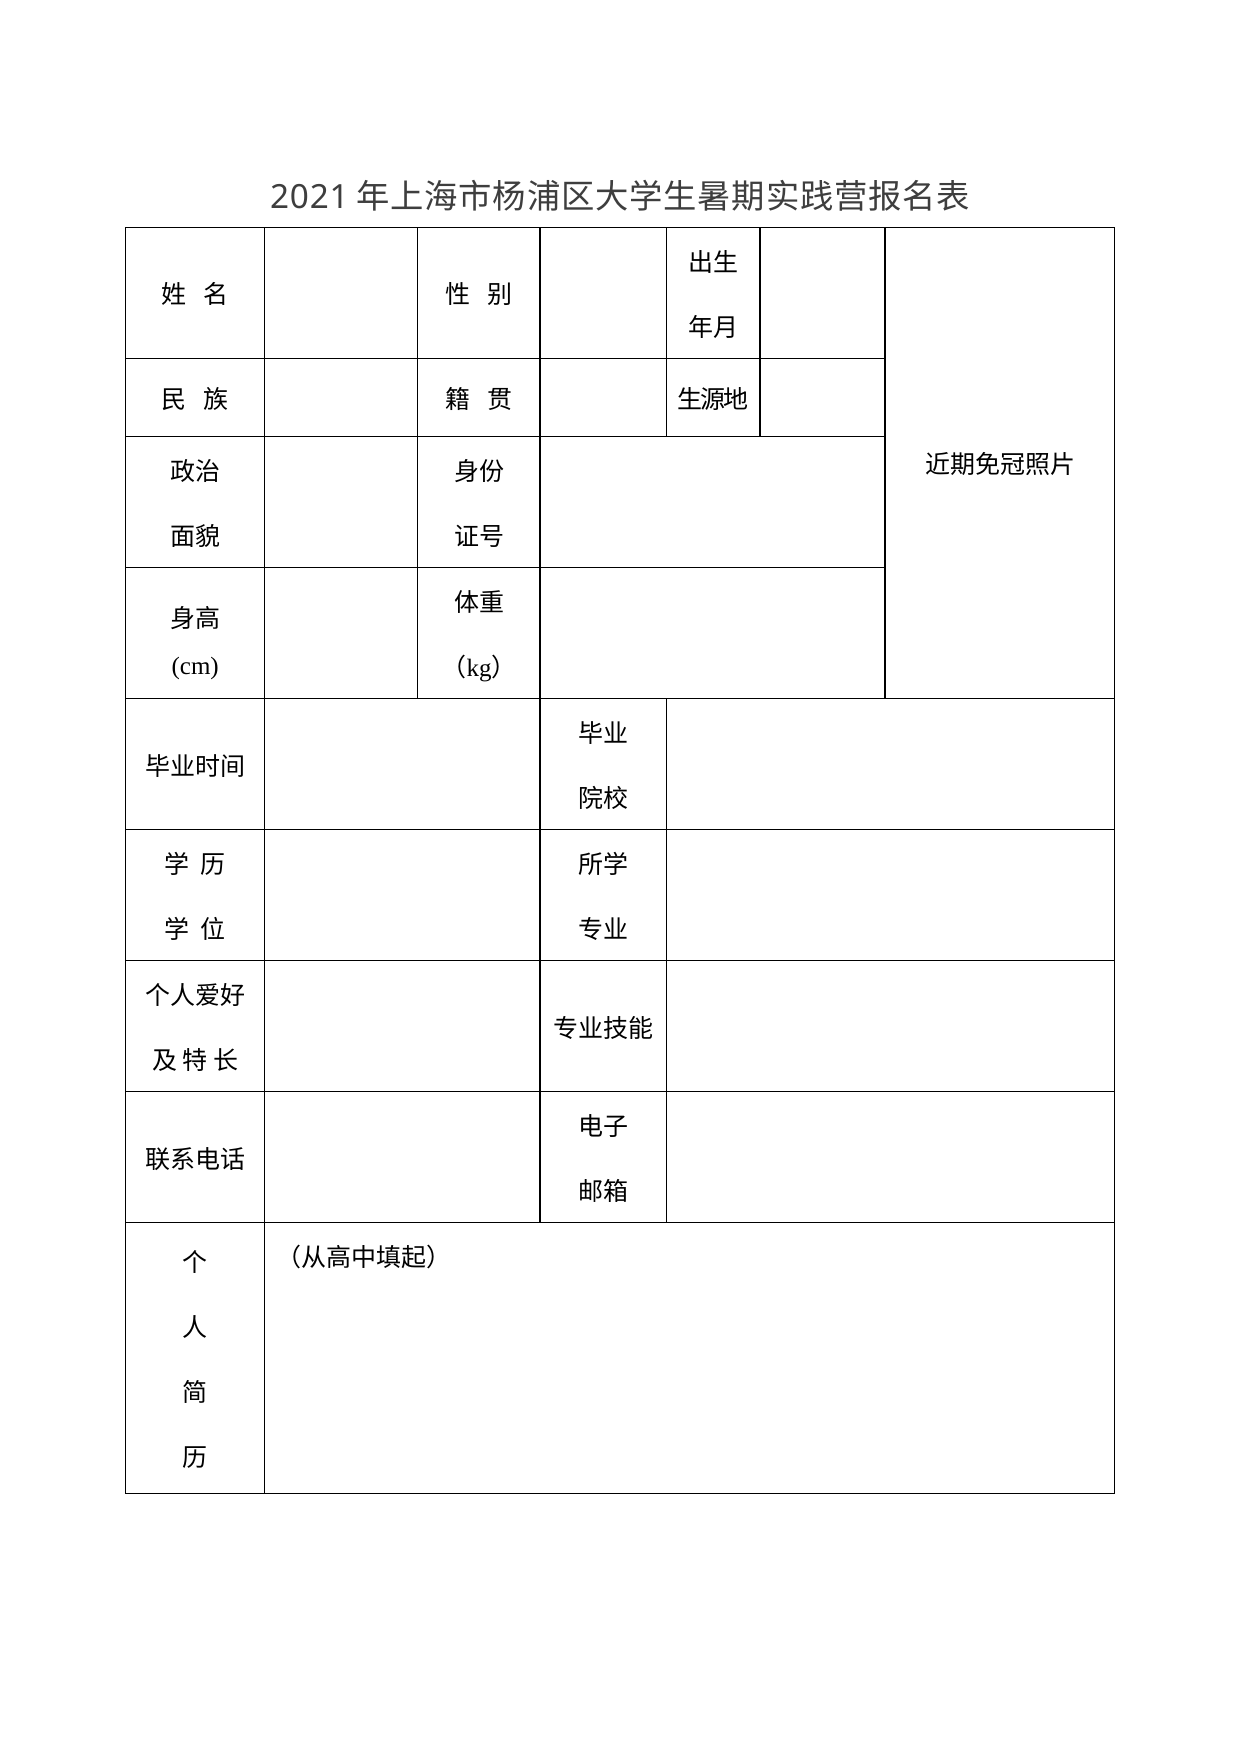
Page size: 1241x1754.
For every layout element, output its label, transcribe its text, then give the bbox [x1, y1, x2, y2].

table_header 性 别 [418, 228, 539, 358]
table_cell 毕业 院校 [541, 699, 666, 829]
table_cell 学 历 学 位 [126, 830, 264, 960]
table_cell [761, 359, 884, 436]
table_cell 联系电话 [126, 1092, 264, 1222]
table_cell [667, 961, 1114, 1091]
table_cell [265, 568, 417, 698]
table_cell [265, 437, 417, 567]
table_cell [541, 359, 666, 436]
table_header 出生 年月 [667, 228, 759, 358]
table_header [265, 228, 417, 358]
table_cell [265, 699, 539, 829]
table_cell 民 族 [126, 359, 264, 436]
table_cell 个 人 简 历 [126, 1223, 264, 1493]
table_cell [667, 830, 1114, 960]
table_cell [265, 830, 539, 960]
table_cell 体重（kg） [418, 568, 539, 698]
table_cell 生源地 [667, 359, 759, 436]
table_cell [667, 699, 1114, 829]
table_header 姓 名 [126, 228, 264, 358]
table_cell 身份 证号 [418, 437, 539, 567]
table_cell （从高中填起） [265, 1223, 1114, 1493]
table_cell 毕业时间 [126, 699, 264, 829]
table_header [541, 228, 666, 358]
table_cell [265, 359, 417, 436]
table_cell 政治 面貌 [126, 437, 264, 567]
table_header 近期免冠照片 [886, 228, 1114, 698]
table_cell 身高 (cm) [126, 568, 264, 698]
table_cell 所学 专业 [541, 830, 666, 960]
table_cell 个人爱好 及 特 长 [126, 961, 264, 1091]
table_cell [667, 1092, 1114, 1222]
text 2021年上海市杨浦区大学生暑期实践营报名表 [141, 162, 1100, 227]
table_cell [265, 961, 539, 1091]
table_header [761, 228, 884, 358]
table_cell 专业技能 [541, 961, 666, 1091]
table_cell 电子 邮箱 [541, 1092, 666, 1222]
table_cell [265, 1092, 539, 1222]
table_cell [541, 437, 884, 567]
table_cell [541, 568, 884, 698]
table_cell 籍 贯 [418, 359, 539, 436]
